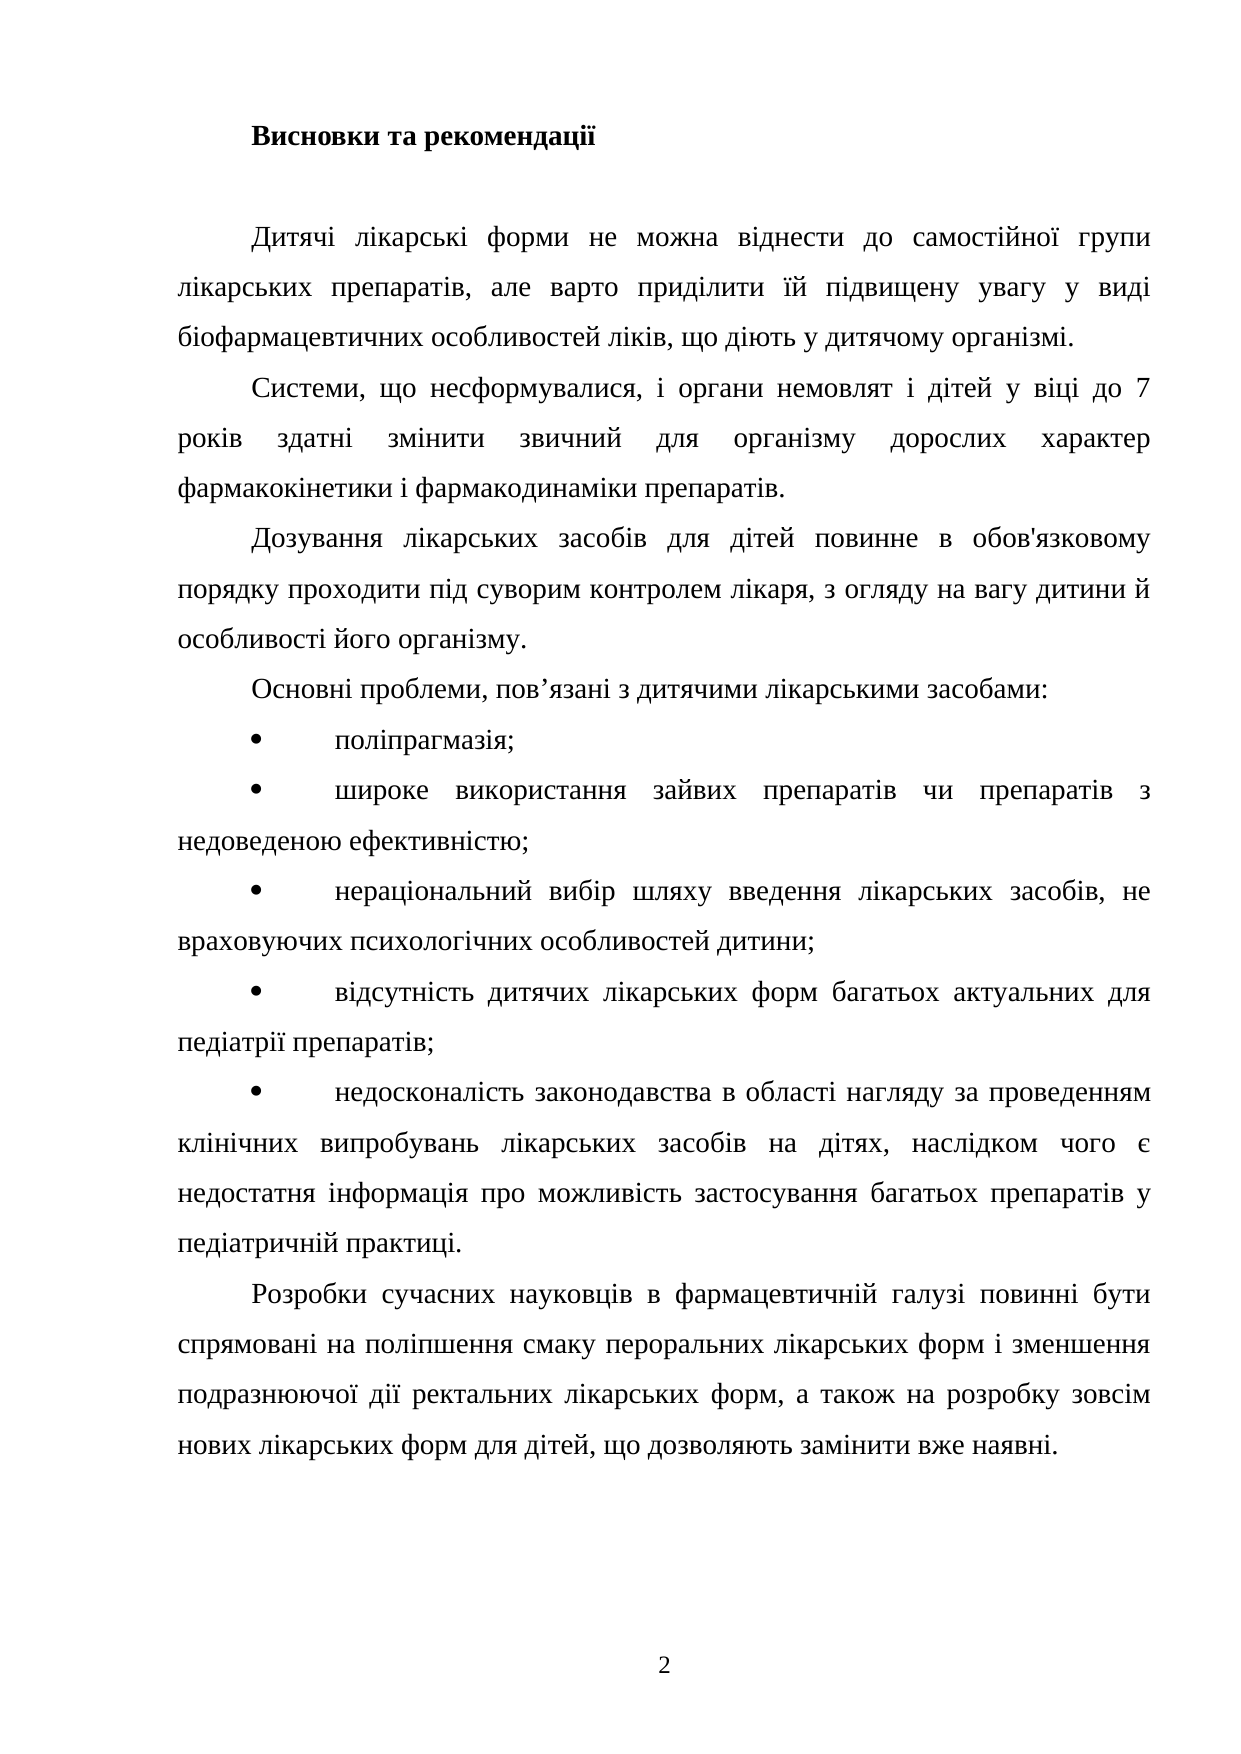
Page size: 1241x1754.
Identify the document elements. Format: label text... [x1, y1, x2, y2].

list недосконалість законодавства в області нагляду за проведенням клінічних випробувань лікарських засобів на дітях, наслідком чого є недостатня інформація про можливість застосування багатьох препаратів у педіатричній практиці. [177, 1074, 1152, 1259]
text Розробки сучасних науковців в фармацевтичній галузі повинні бути спрямовані на поліпшення смаку пероральних лікарських форм і зменшення подразнюючої дії ректальних лікарських форм, а також на розробку зовсім нових лікарських форм для дітей, що дозволяють замінити вже наявні. [177, 1276, 1152, 1460]
text Дитячі лікарські форми не можна віднести до самостійної групи лікарських препаратів, але варто приділити їй підвищену увагу у виді біофармацевтичних особливостей ліків, що діють у дитячому організмі. [177, 219, 1152, 353]
list поліпрагмазія; [177, 722, 1152, 756]
list відсутність дитячих лікарських форм багатьох актуальних для педіатрії препаратів; [177, 974, 1152, 1058]
list широке використання зайвих препаратів чи препаратів з недоведеною ефективністю; [177, 772, 1152, 856]
text Системи, що несформувалися, і органи немовлят і дітей у віці до 7 років здатні змінити звичний для організму дорослих характер фармакокінетики і фармакодинаміки препаратів. [177, 370, 1152, 504]
text Основні проблеми, пов’язані з дитячими лікарськими засобами: [177, 672, 1152, 705]
list нераціональний вибір шляху введення лікарських засобів, не враховуючих психологічних особливостей дитини; [177, 873, 1152, 957]
subtitle Висновки та рекомендації [177, 118, 1152, 152]
text Дозування лікарських засобів для дітей повинне в обов'язковому порядку проходити під суворим контролем лікаря, з огляду на вагу дитини й особливості його організму. [177, 521, 1152, 655]
